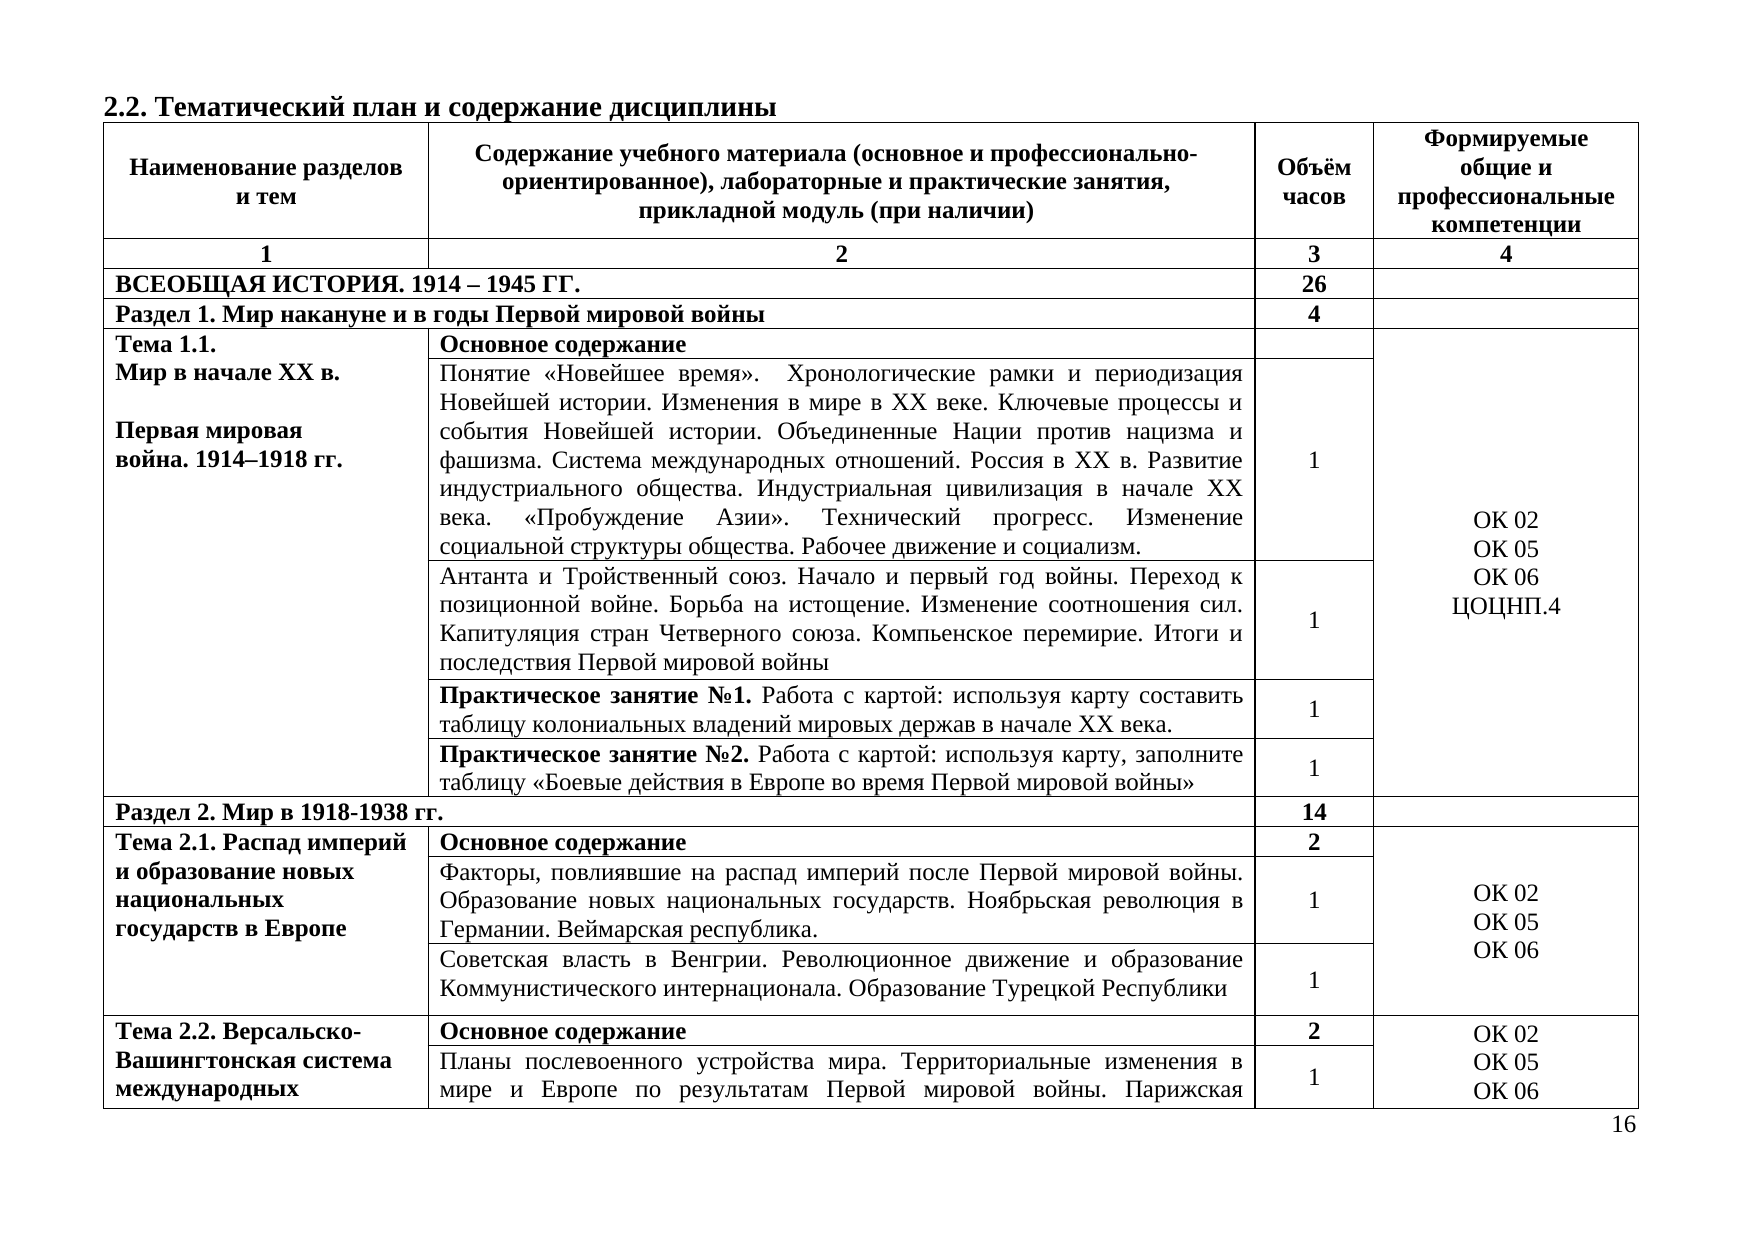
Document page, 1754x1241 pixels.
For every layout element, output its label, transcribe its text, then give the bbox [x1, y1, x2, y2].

table_cell ВСЕОБЩАЯ ИСТОРИЯ. 1914 – 1945 ГГ. [104, 269, 1254, 298]
table_cell ОК 02 ОК 05 ОК 06 [1374, 827, 1638, 1015]
table_cell 1 [1256, 944, 1373, 1015]
table_cell Тема 2.1. Распад империй и образование новых национальных государств в Европе [104, 827, 428, 1015]
table_cell 1 [1256, 1046, 1373, 1108]
table_cell [1374, 797, 1638, 826]
table_cell 1 [1256, 680, 1373, 738]
table_header Содержание учебного материала (основное и профессионально-ориентированное), лабораторные и практические занятия, прикладной модуль (при наличии) [429, 123, 1254, 238]
table_cell 1 [1256, 359, 1373, 560]
table_cell Раздел 1. Мир накануне и в годы Первой мировой войны [104, 299, 1254, 328]
table_cell 1 [104, 239, 428, 268]
table_cell [1374, 299, 1638, 328]
table_cell [1374, 269, 1638, 298]
table_cell 1 [1256, 739, 1373, 796]
table_cell 2 [429, 239, 1254, 268]
table_cell Тема 2.2. Версальско-Вашингтонская система международных отношений [104, 1016, 428, 1108]
table_cell Практическое занятие №2. Работа с картой: используя карту, заполните таблицу «Боевые действия в Европе во время Первой мировой войны» [429, 739, 1254, 796]
table_cell Понятие «Новейшее время». Хронологические рамки и периодизация Новейшей истории. Изменения в мире в ХХ веке. Ключевые процессы и события Новейшей истории. Объединенные Нации против нацизма и фашизма. Система международных отношений. Россия в XX в. Развитие индустриального общества. Индустриальная цивилизация в начале XX века. «Пробуждение Азии». Технический прогресс. Изменение социальной структуры общества. Рабочее движение и социализм. [429, 359, 1254, 560]
table_cell Практическое занятие №1. Работа с картой: используя карту составить таблицу колониальных владений мировых держав в начале ХХ века. [429, 680, 1254, 738]
table_cell ОК 02 ОК 05 ОК 06 ЦОЦНП.4 [1374, 329, 1638, 796]
table_cell Тема 1.1. Мир в начале ХХ в. Первая мировая война. 1914–1918 гг. [104, 329, 428, 796]
table_cell [1256, 329, 1373, 357]
table_cell Факторы, повлиявшие на распад империй после Первой мировой войны. Образование новых национальных государств. Ноябрьская революция в Германии. Веймарская республика. [429, 857, 1254, 943]
table_cell Основное содержание [429, 1016, 1254, 1045]
text 2.2. Тематический план и содержание дисциплины [103, 89, 1636, 122]
table_cell 3 [1256, 239, 1373, 268]
table_cell 4 [1374, 239, 1638, 268]
table_header Объём часов [1256, 123, 1373, 238]
table_cell Советская власть в Венгрии. Революционное движение и образование Коммунистического интернационала. Образование Турецкой Республики [429, 944, 1254, 1015]
table_header Наименование разделов и тем [104, 123, 428, 238]
table_cell 14 [1256, 797, 1373, 826]
table_header Формируемые общие и профессиональные компетенции [1374, 123, 1638, 238]
table_cell 26 [1256, 269, 1373, 298]
table_cell 4 [1256, 299, 1373, 328]
table_cell 1 [1256, 857, 1373, 943]
table_cell 1 [1256, 561, 1373, 679]
table_cell Антанта и Тройственный союз. Начало и первый год войны. Переход к позиционной войне. Борьба на истощение. Изменение соотношения сил. Капитуляция стран Четверного союза. Компьенское перемирие. Итоги и последствия Первой мировой войны [429, 561, 1254, 679]
table_cell ОК 02 ОК 05 ОК 06 ЦОПТВ.2 [1374, 1016, 1638, 1108]
table_cell Основное содержание [429, 827, 1254, 856]
table_cell 2 [1256, 827, 1373, 856]
table_cell 2 [1256, 1016, 1373, 1045]
table_cell Раздел 2. Мир в 1918-1938 гг. [104, 797, 1254, 826]
table_cell Основное содержание [429, 329, 1254, 357]
